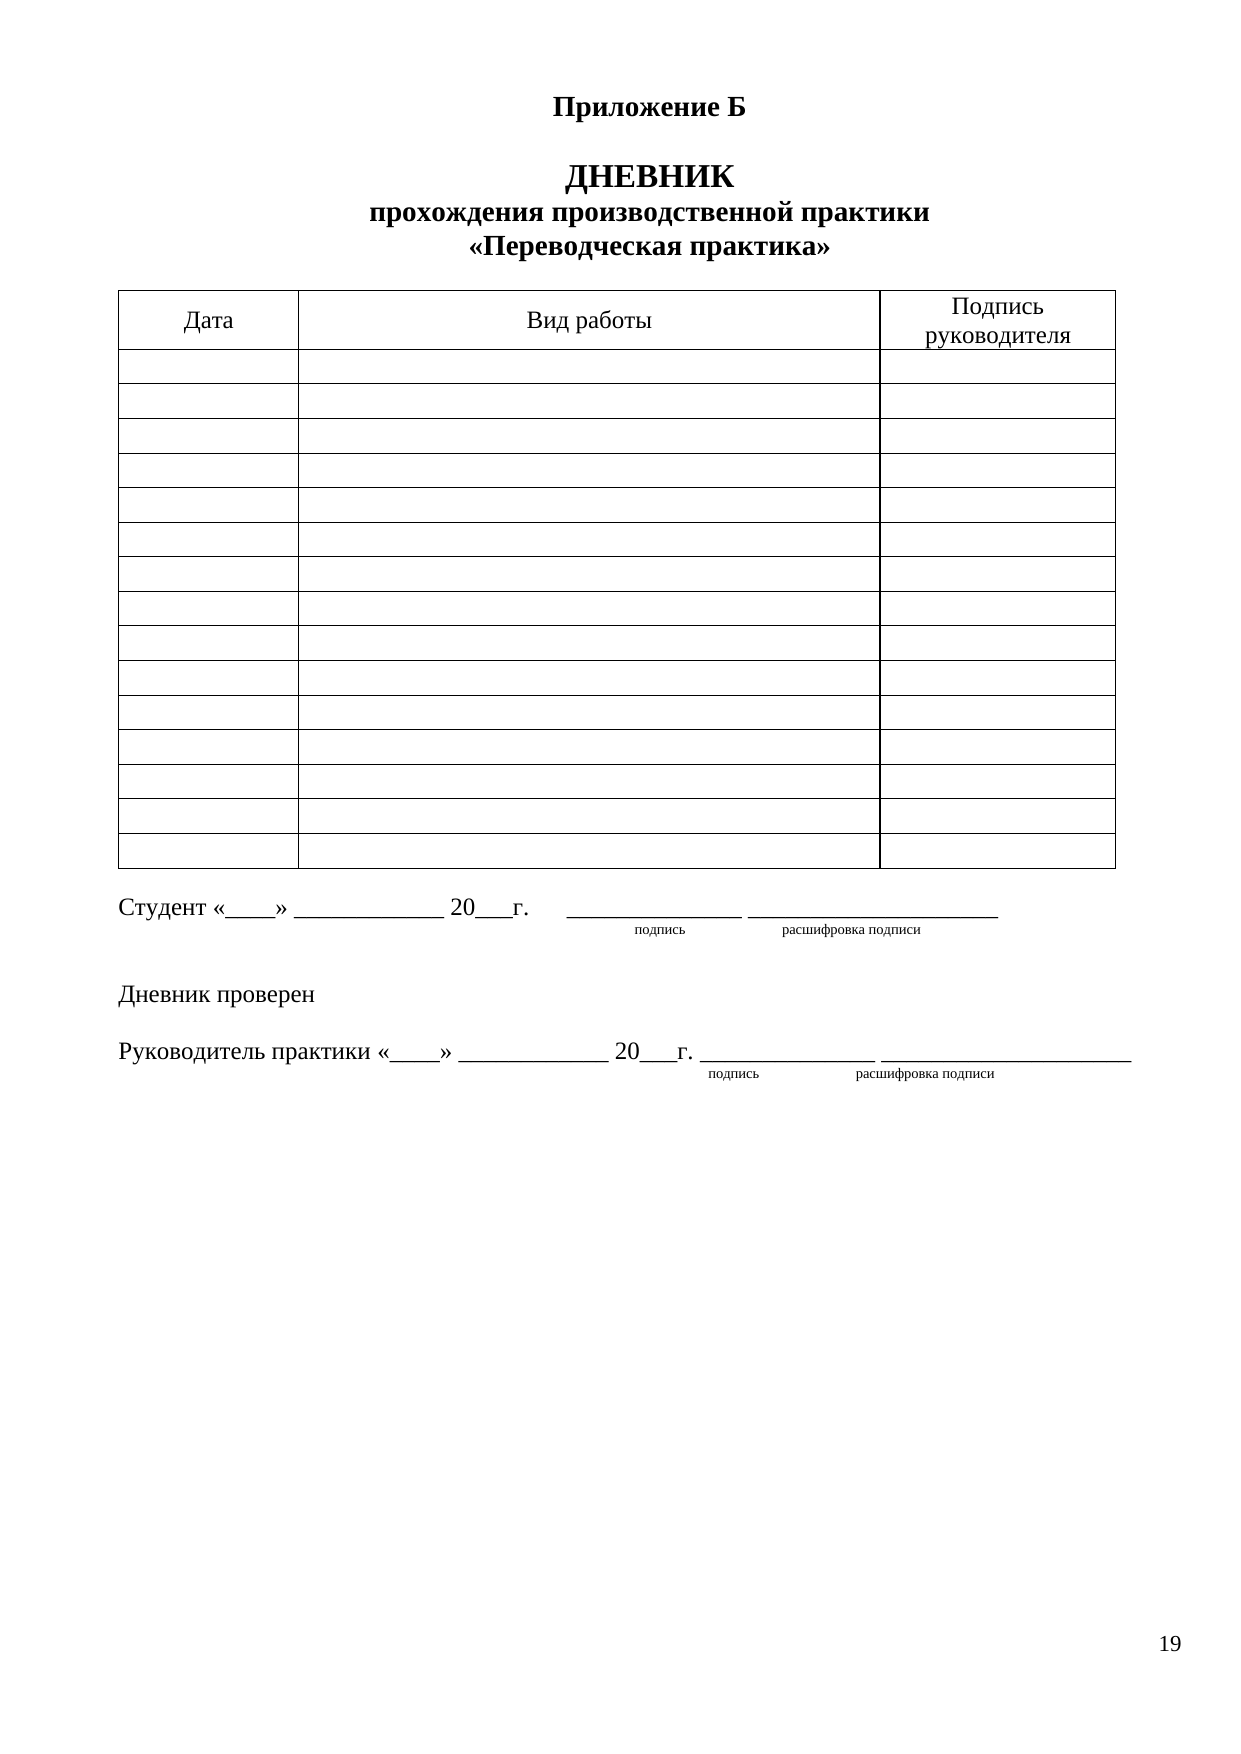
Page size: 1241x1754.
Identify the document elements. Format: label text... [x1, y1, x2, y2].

table_cell [299, 661, 879, 694]
text Студент «____» ____________ 20___г. ______________ ____________________ [118, 892, 1181, 921]
table_cell [299, 350, 879, 383]
table_cell [299, 592, 879, 625]
table_header Вид работы [299, 291, 879, 349]
text «Переводческая практика» [118, 228, 1181, 261]
text Руководитель практики «____» ____________ 20___г. ______________ ____________________ [118, 1036, 1181, 1065]
table_cell [299, 834, 879, 867]
table_cell [881, 557, 1115, 591]
table_cell [299, 419, 879, 452]
text прохождения производственной практики [118, 194, 1181, 228]
table_cell [299, 730, 879, 764]
table_header Подпись руководителя [881, 291, 1115, 349]
table_cell [881, 661, 1115, 694]
table_cell [299, 454, 879, 487]
table_cell [881, 696, 1115, 729]
table_cell [119, 730, 298, 764]
subtitle Приложение Б [118, 89, 1181, 122]
table_cell [119, 592, 298, 625]
table_cell [299, 557, 879, 591]
table_cell [881, 384, 1115, 418]
text подпись расшифровка подписи [118, 921, 1181, 950]
table_cell [119, 523, 298, 556]
table_cell [119, 557, 298, 591]
table_cell [881, 730, 1115, 764]
table_cell [119, 765, 298, 798]
table_cell [119, 661, 298, 694]
table_cell [119, 350, 298, 383]
table_cell [881, 626, 1115, 660]
table_cell [299, 696, 879, 729]
table_cell [881, 523, 1115, 556]
table_cell [299, 799, 879, 833]
table_cell [299, 765, 879, 798]
table_cell [881, 350, 1115, 383]
table_cell [119, 626, 298, 660]
table_cell [119, 834, 298, 867]
table_cell [881, 454, 1115, 487]
table_cell [881, 419, 1115, 452]
text подпись расшифровка подписи [118, 1065, 1181, 1094]
table_cell [881, 592, 1115, 625]
table_cell [299, 488, 879, 522]
table_cell [119, 419, 298, 452]
table_cell [881, 834, 1115, 867]
table_cell [119, 454, 298, 487]
table_cell [119, 384, 298, 418]
table_cell [299, 626, 879, 660]
table_cell [119, 696, 298, 729]
table_cell [881, 799, 1115, 833]
table_cell [119, 799, 298, 833]
table_cell [119, 488, 298, 522]
text Дневник проверен [118, 979, 1181, 1007]
table_cell [299, 384, 879, 418]
text ДНЕВНИК [118, 156, 1181, 194]
table_cell [299, 523, 879, 556]
table_cell [881, 765, 1115, 798]
table_cell [881, 488, 1115, 522]
table_header Дата [119, 291, 298, 349]
